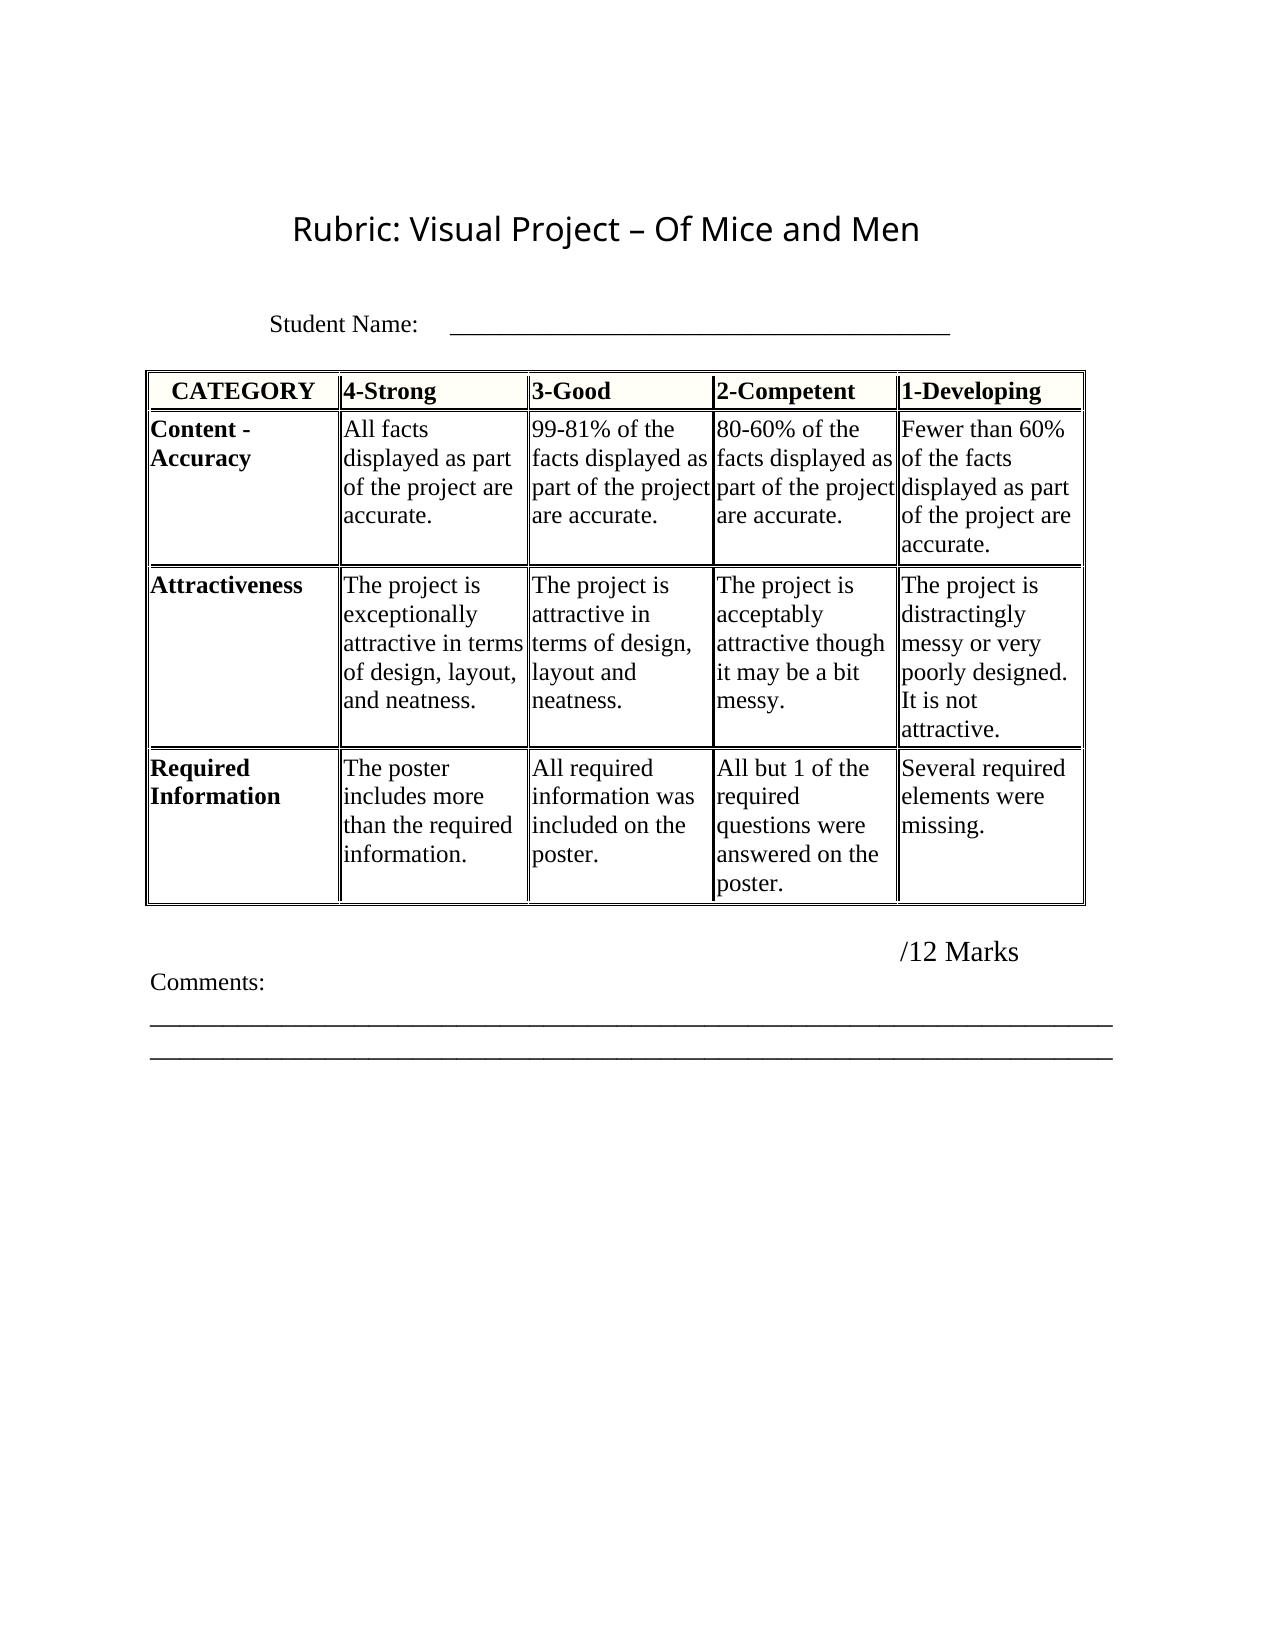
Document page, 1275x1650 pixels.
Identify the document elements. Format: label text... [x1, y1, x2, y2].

table_cell Attractiveness [149, 564, 338, 746]
table_header CATEGORY [147, 371, 340, 408]
table_cell The project is exceptionally attractive in terms of design, layout, and neatness. [342, 568, 527, 746]
text /12 Marks [150, 934, 1125, 967]
table_cell Required Information [149, 746, 340, 902]
table_cell The project is acceptably attractive though it may be a bit messy. [715, 568, 896, 746]
table_cell The project is attractive in terms of design, layout and neatness. [530, 568, 712, 746]
table_cell The project is distractingly messy or very poorly designed. It is not attractive. [900, 564, 1083, 746]
table_header 4-Strong [340, 373, 528, 408]
table_cell All facts displayed as part of the project are accurate. [342, 412, 527, 564]
table_header [149, 150, 992, 341]
table_cell Fewer than 60% of the facts displayed as part of the project are accurate. [900, 408, 1083, 564]
table_header 1-Developing [898, 373, 1083, 408]
table_cell All but 1 of the required questions were answered on the poster. [713, 746, 898, 902]
table_cell Several required elements were missing. [898, 746, 1083, 902]
table_cell 80-60% of the facts displayed as part of the project are accurate. [715, 412, 896, 564]
text Comments: ____________________________________________________________________________________________________________________________________ [150, 967, 1125, 1063]
table_cell The poster includes more than the required information. [340, 750, 528, 902]
table_cell All required information was included on the poster. [529, 750, 713, 902]
table_header 2-Competent [713, 371, 898, 408]
table_cell 99-81% of the facts displayed as part of the project are accurate. [530, 412, 712, 564]
table_header 3-Good [529, 373, 713, 408]
table_cell Content - Accuracy [149, 408, 338, 564]
